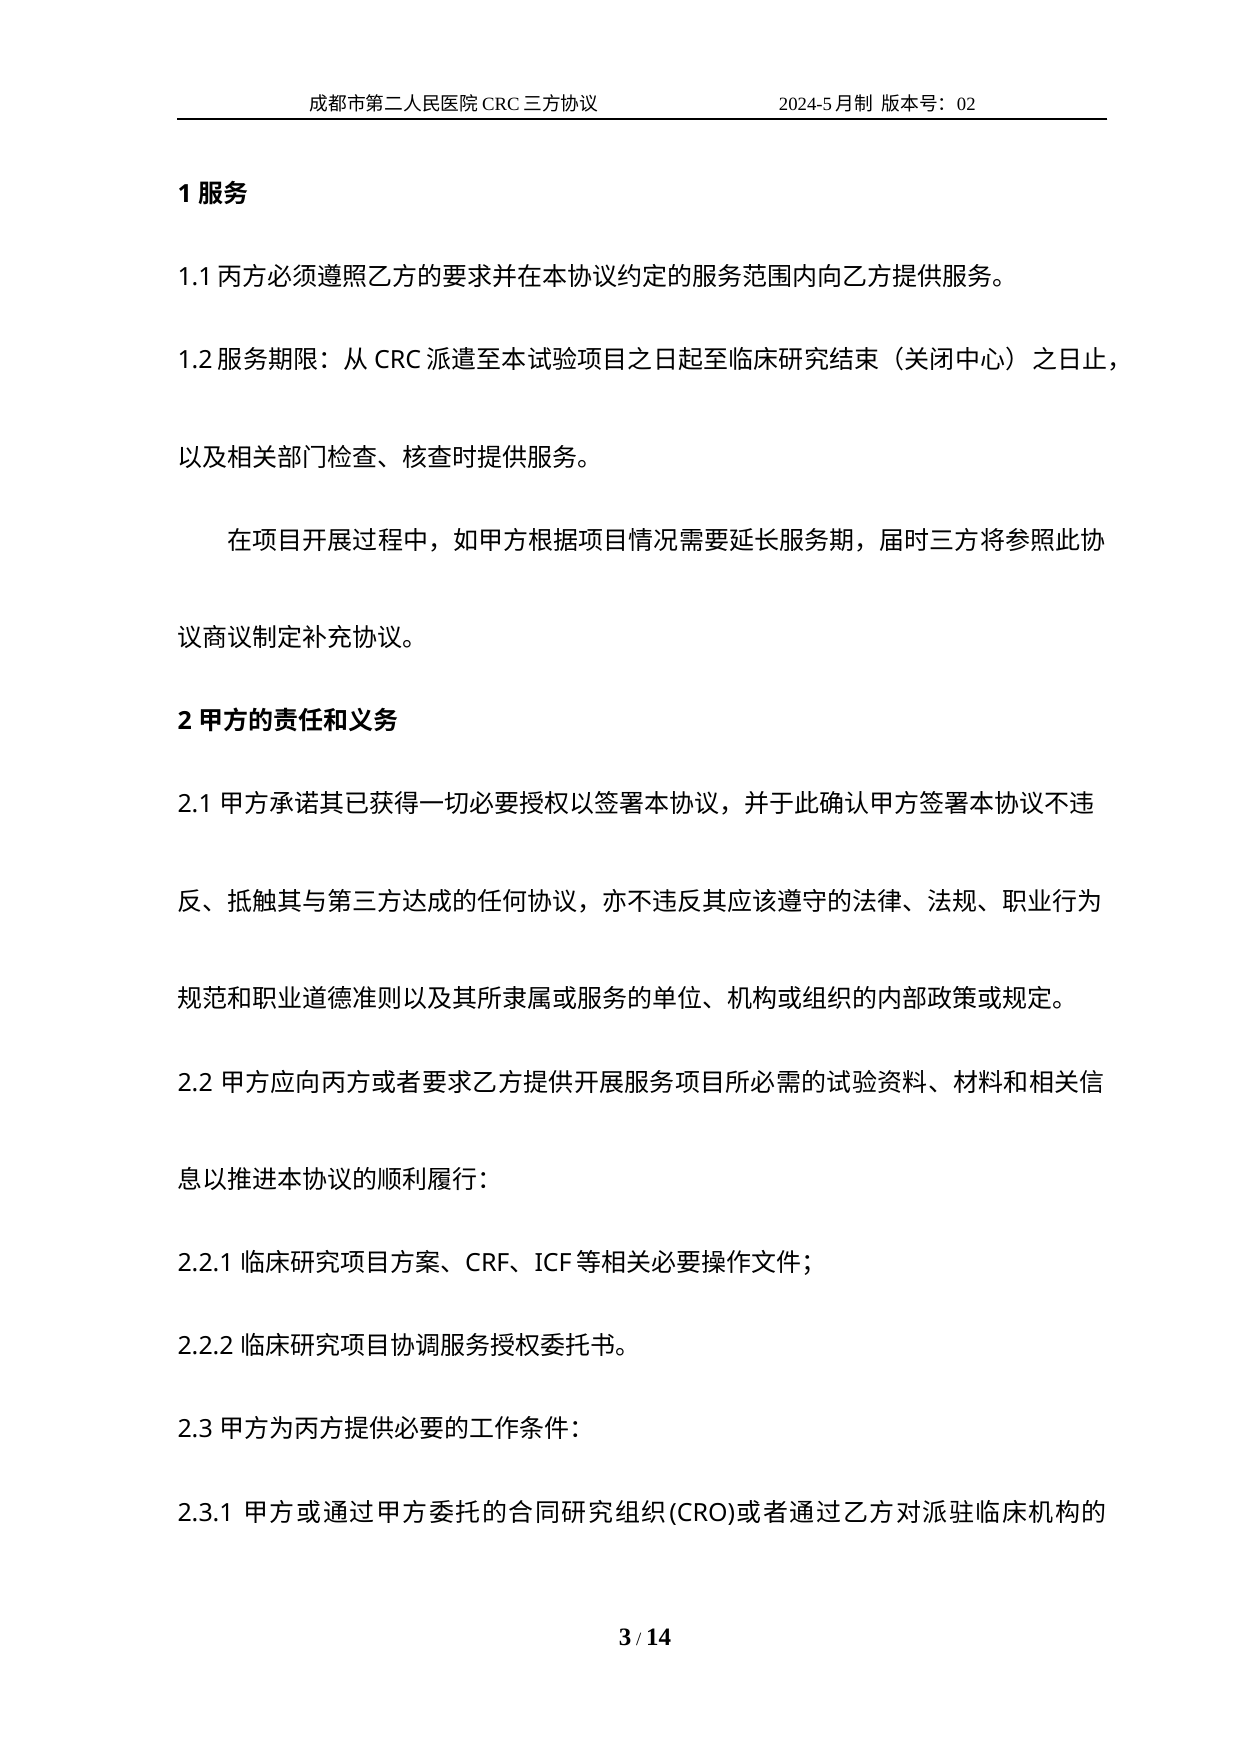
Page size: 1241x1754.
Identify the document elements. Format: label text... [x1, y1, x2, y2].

text 1.1丙方必须遵照乙方的要求并在本协议约定的服务范围内向乙方提供服务。 [177, 242, 1107, 307]
text 1 服务 [177, 159, 1107, 224]
text 2 甲方的责任和义务 [177, 686, 1107, 751]
text 2.1 甲方承诺其已获得一切必要授权以签署本协议，并于此确认甲方签署本协议不违反、抵触其与第三方达成的任何协议，亦不违反其应该遵守的法律、法规、职业行为规范和职业道德准则以及其所隶属或服务的单位、机构或组织的内部政策或规定。 [177, 769, 1107, 1029]
text 2.2.2 临床研究项目协调服务授权委托书。 [177, 1311, 1107, 1376]
text 2.2 甲方应向丙方或者要求乙方提供开展服务项目所必需的试验资料、材料和相关信息以推进本协议的顺利履行： [177, 1048, 1107, 1210]
text 2.3 甲方为丙方提供必要的工作条件： [177, 1394, 1107, 1459]
text 在项目开展过程中，如甲方根据项目情况需要延长服务期，届时三方将参照此协议商议制定补充协议。 [177, 506, 1107, 668]
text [177, 1478, 1107, 1543]
text 1.2服务期限：从CRC派遣至本试验项目之日起至临床研究结束（关闭中心）之日止，以及相关部门检查、核查时提供服务。 [177, 325, 1107, 488]
text 2.2.1 临床研究项目方案、CRF、ICF等相关必要操作文件； [177, 1228, 1107, 1293]
